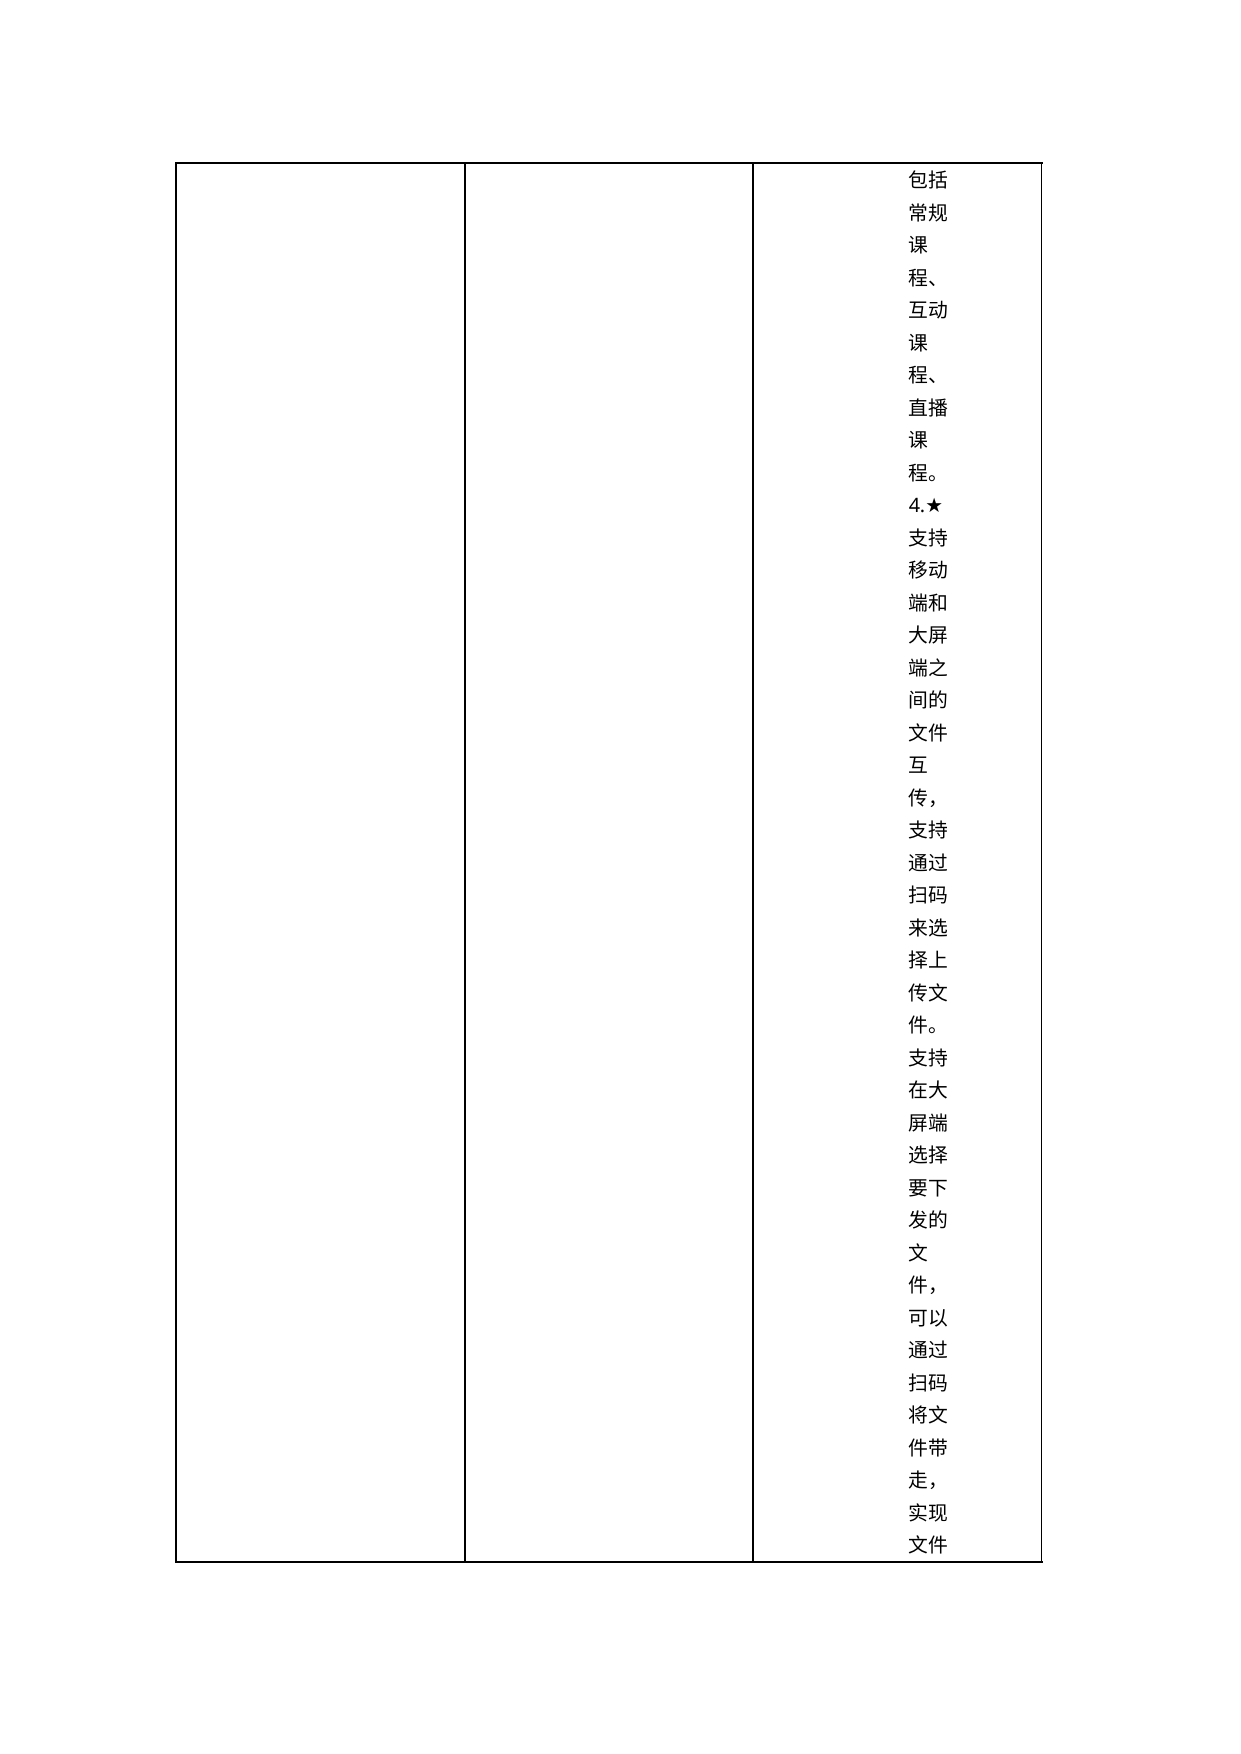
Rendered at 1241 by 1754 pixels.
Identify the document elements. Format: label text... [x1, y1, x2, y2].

table_cell 1 [177, 164, 464, 1561]
table_cell [754, 164, 1041, 1561]
table_cell [466, 164, 752, 1561]
